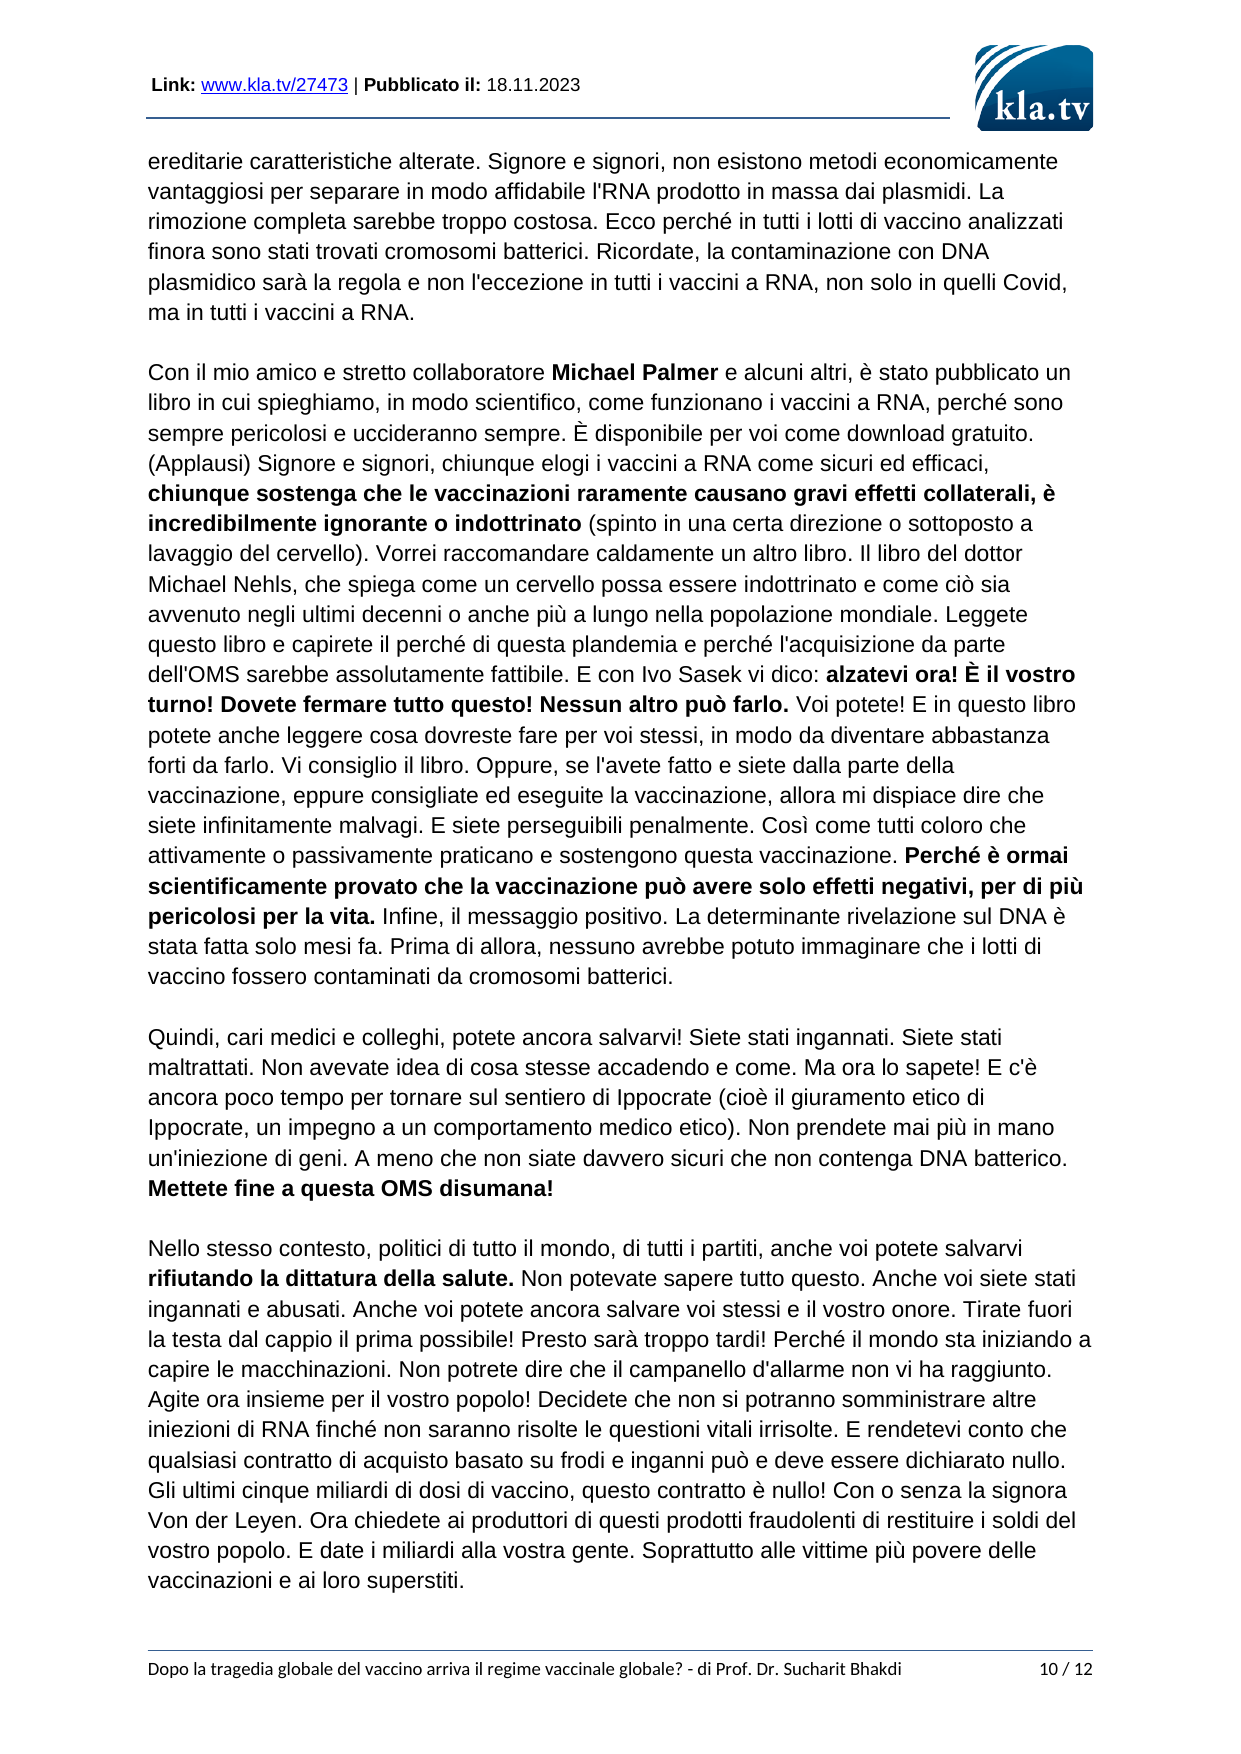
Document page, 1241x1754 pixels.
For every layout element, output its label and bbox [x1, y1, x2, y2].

text [148, 148, 1093, 1624]
